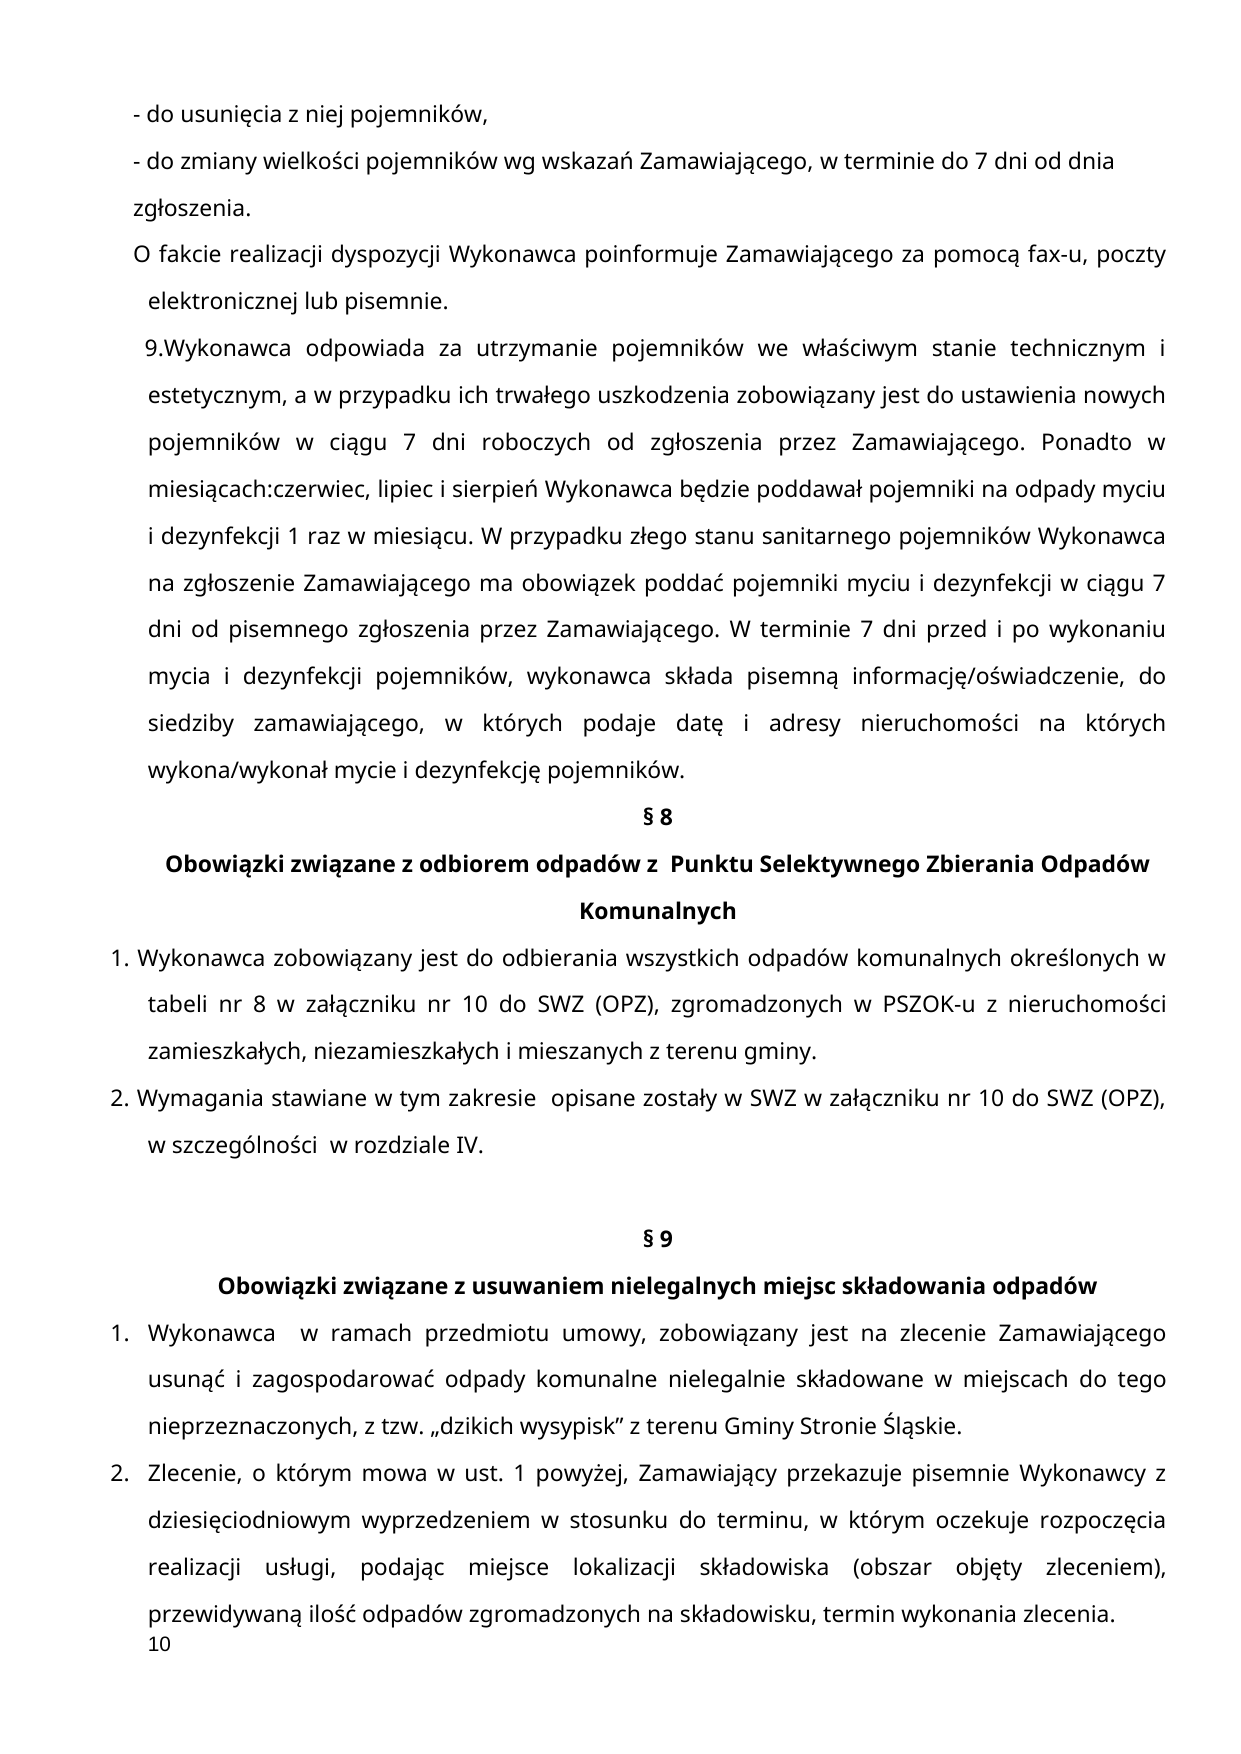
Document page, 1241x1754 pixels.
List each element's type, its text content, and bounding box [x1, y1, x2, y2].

text O fakcie realizacji dyspozycji Wykonawca poinformuje Zamawiającego za pomocą fax-u, poczty elektronicznej lub pisemnie. [133, 238, 1168, 317]
text § 8 [148, 801, 1168, 832]
text 1. Wykonawca zobowiązany jest do odbierania wszystkich odpadów komunalnych określonych w tabeli nr 8 w załączniku nr 10 do SWZ (OPZ), zgromadzonych w PSZOK-u z nieruchomości zamieszkałych, niezamieszkałych i mieszanych z terenu gminy. [110, 942, 1168, 1067]
list Wykonawca w ramach przedmiotu umowy, zobowiązany jest na zlecenie Zamawiającego usunąć i zagospodarować odpady komunalne nielegalnie składowane w miejscach do tego nieprzeznaczonych, z tzw. „dzikich wysypisk” z terenu Gminy Stronie Śląskie. [110, 1317, 1168, 1442]
text Obowiązki związane z odbiorem odpadów z Punktu Selektywnego Zbierania Odpadów Komunalnych [148, 848, 1168, 926]
text 9.Wykonawca odpowiada za utrzymanie pojemników we właściwym stanie technicznym i estetycznym, a w przypadku ich trwałego uszkodzenia zobowiązany jest do ustawienia nowych pojemników w ciągu 7 dni roboczych od zgłoszenia przez Zamawiającego. Ponadto w miesiącach:czerwiec, lipiec i sierpień Wykonawca będzie poddawał pojemniki na odpady myciu i dezynfekcji 1 raz w miesiącu. W przypadku złego stanu sanitarnego pojemników Wykonawca na zgłoszenie Zamawiającego ma obowiązek poddać pojemniki myciu i dezynfekcji w ciągu 7 dni od pisemnego zgłoszenia przez Zamawiającego. W terminie 7 dni przed i po wykonaniu mycia i dezynfekcji pojemników, wykonawca składa pisemną informację/oświadczenie, do siedziby zamawiającego, w których podaje datę i adresy nieruchomości na których wykona/wykonał mycie i dezynfekcję pojemników. [103, 332, 1168, 785]
text - do zmiany wielkości pojemników wg wskazań Zamawiającego, w terminie do 7 dni od dnia zgłoszenia. [133, 145, 1168, 223]
text - do usunięcia z niej pojemników, [133, 98, 1168, 129]
text 2. Wymagania stawiane w tym zakresie opisane zostały w SWZ w załączniku nr 10 do SWZ (OPZ), w szczególności w rozdziale IV. [110, 1082, 1168, 1160]
list Zlecenie, o którym mowa w ust. 1 powyżej, Zamawiający przekazuje pisemnie Wykonawcy z dziesięciodniowym wyprzedzeniem w stosunku do terminu, w którym oczekuje rozpoczęcia realizacji usługi, podając miejsce lokalizacji składowiska (obszar objęty zleceniem), przewidywaną ilość odpadów zgromadzonych na składowisku, termin wykonania zlecenia. [110, 1457, 1168, 1629]
text Obowiązki związane z usuwaniem nielegalnych miejsc składowania odpadów [148, 1270, 1168, 1301]
text § 9 [148, 1223, 1168, 1254]
